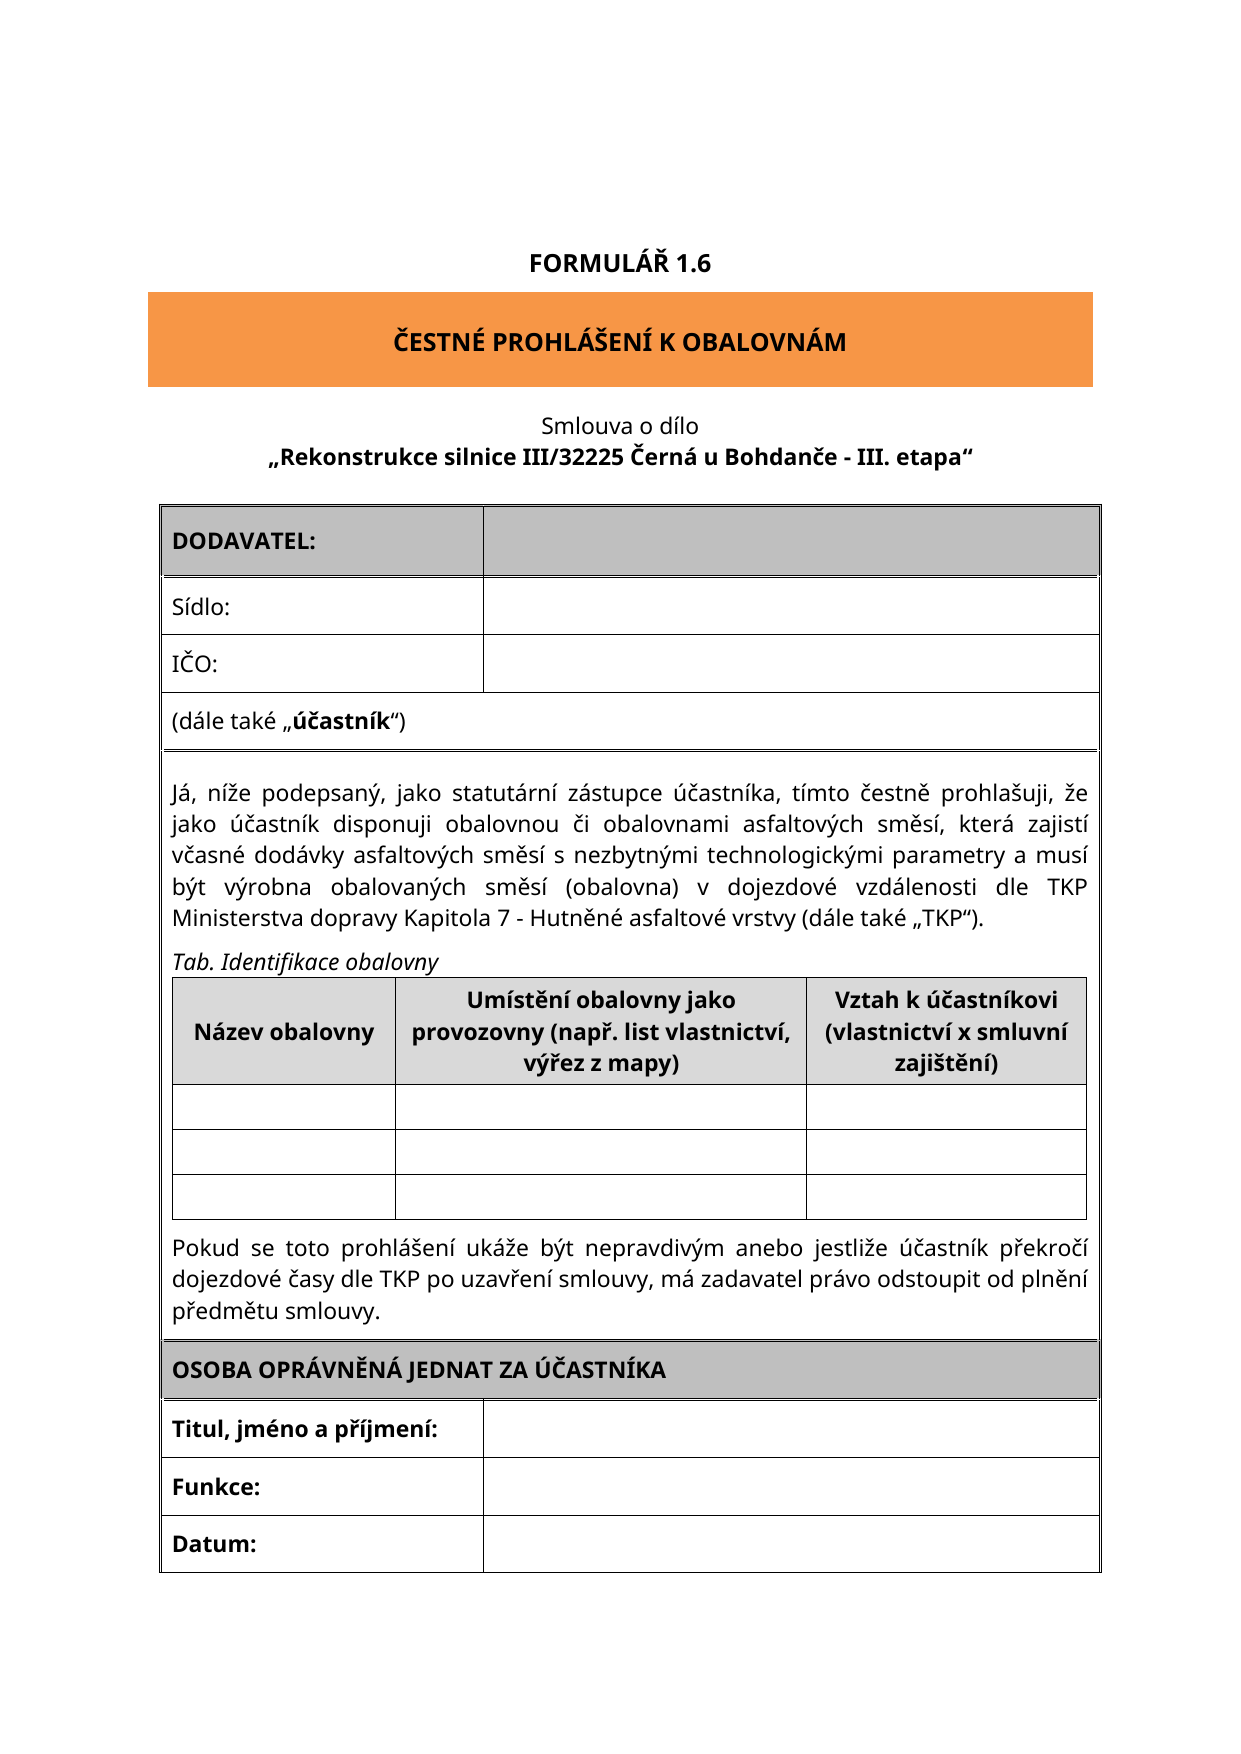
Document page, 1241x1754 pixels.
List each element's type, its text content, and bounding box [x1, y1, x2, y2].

table_cell (dále také „účastník“) [162, 693, 1099, 749]
table_cell Datum: [162, 1516, 483, 1572]
table_cell IČO: [162, 635, 483, 692]
table_header [484, 507, 1099, 575]
table_cell Funkce: [162, 1458, 483, 1514]
table_cell [484, 575, 1101, 634]
table_header DODAVATEL: [162, 507, 483, 575]
table_cell Sídlo: [160, 575, 483, 634]
text čestné Prohlášení k obalovnám [148, 324, 1093, 359]
text Smlouva o dílo [148, 410, 1093, 441]
table_cell osoba oprávněná jednat za účastníka [162, 1339, 1099, 1398]
text FORMULÁŘ 1.6 [148, 245, 1093, 279]
table_cell [484, 1458, 1099, 1514]
table_cell [484, 1516, 1099, 1572]
table_cell [484, 635, 1099, 692]
text „Rekonstrukce silnice III/32225 Černá u Bohdanče - III. etapa“ [148, 441, 1093, 472]
table_cell [484, 1398, 1101, 1457]
table_cell Já, níže podepsaný, jako statutární zástupce účastníka, tímto čestně prohlašuji, že jako účastník disponuji obalovnou či obalovnami asfaltových směsí, která zajistí včasné dodávky asfaltových směsí s nezbytnými technologickými parametry a musí být výrobna obalovaných směsí (obalovna) v dojezdové vzdálenosti dle TKP Ministerstva dopravy Kapitola 7 - Hutněné asfaltové vrstvy (dále také „TKP“). Tab. Identifikace obalovny Pokud se toto prohlášení ukáže být nepravdivým anebo jestliže účastník překročí dojezdové časy dle TKP po uzavření smlouvy, má zadavatel právo odstoupit od plnění předmětu smlouvy. [160, 749, 1101, 1338]
table_cell Titul, jméno a příjmení: [160, 1398, 483, 1457]
